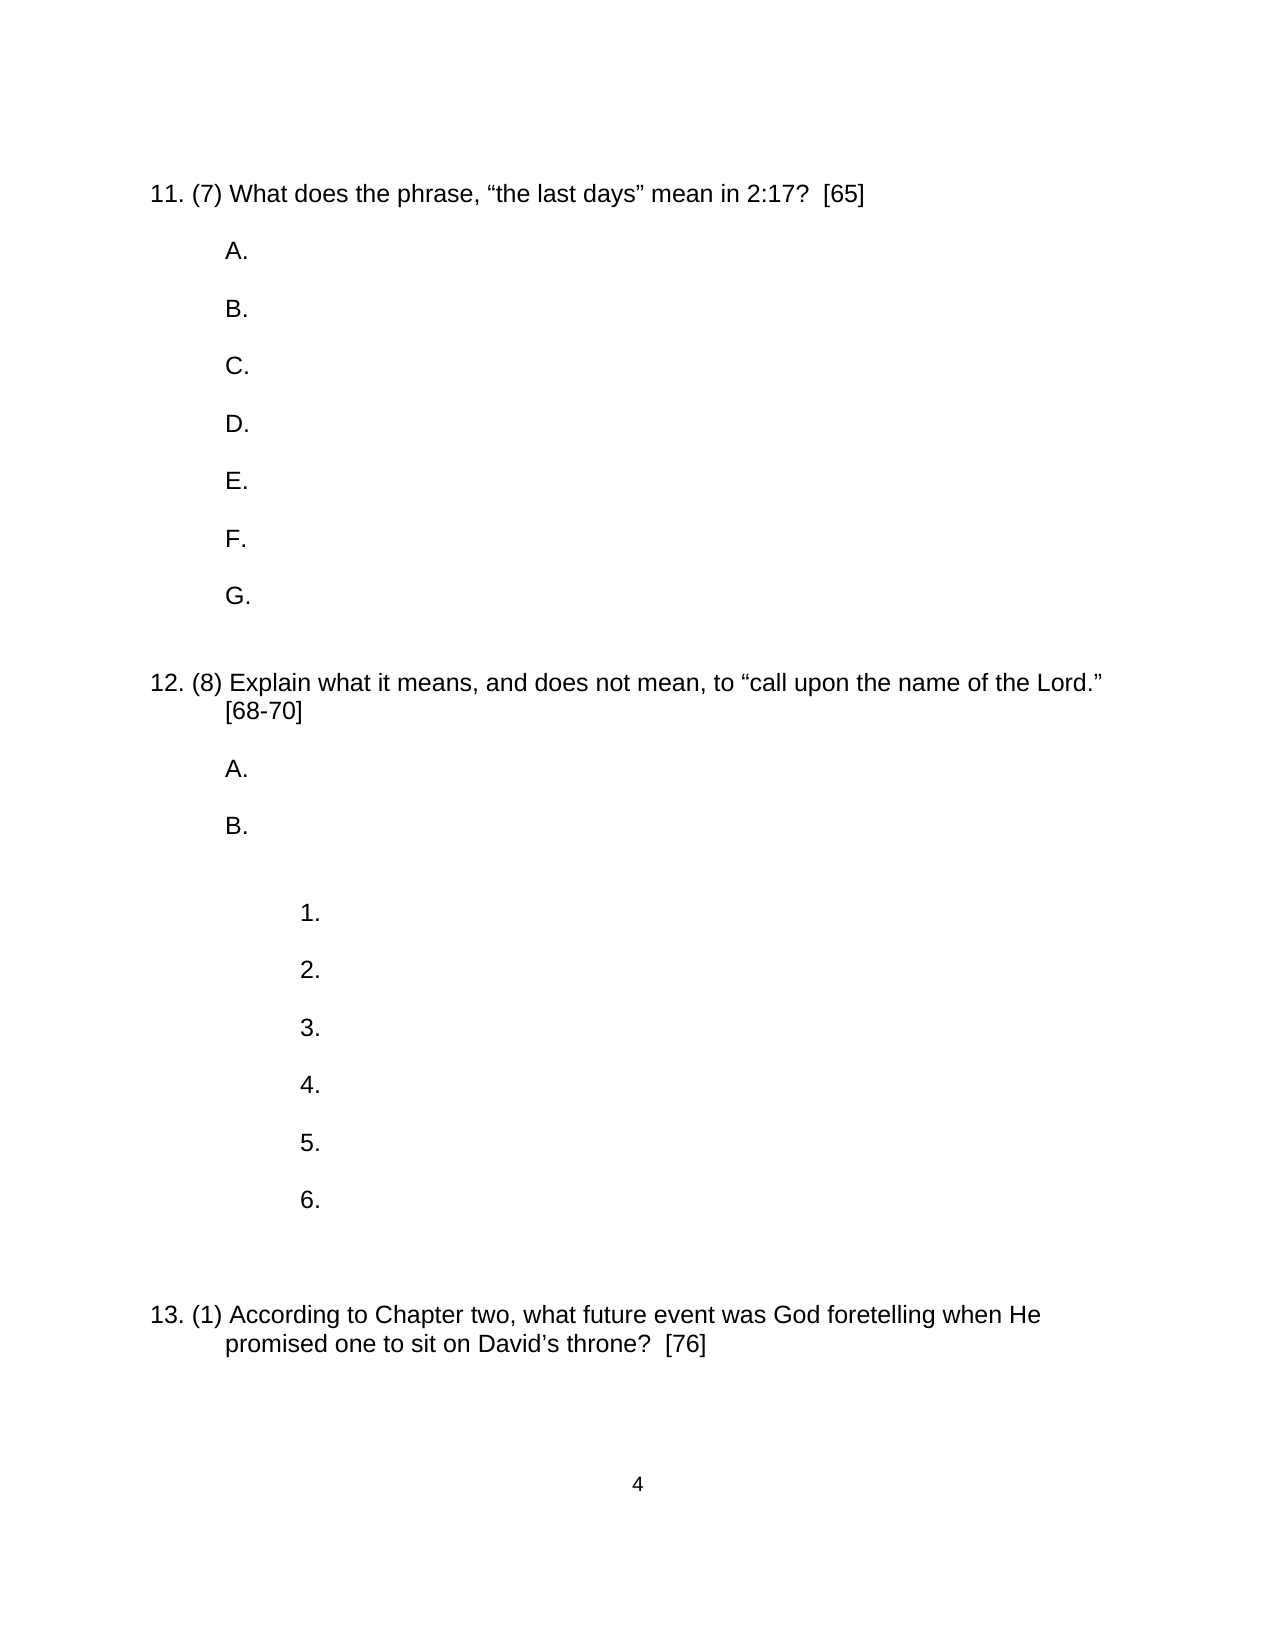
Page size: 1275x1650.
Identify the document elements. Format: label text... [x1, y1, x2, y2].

text 1. [300, 897, 1125, 926]
text A. [225, 754, 1125, 782]
text B. [225, 811, 1125, 840]
text E. [225, 466, 1125, 495]
text 2. [300, 955, 1125, 984]
text B. [225, 294, 1125, 322]
text A. [225, 236, 1125, 265]
text 5. [300, 1127, 1125, 1156]
text 11. (7) What does the phrase, “the last days” mean in 2:17? [65] [150, 179, 1125, 207]
text G. [225, 581, 1125, 610]
text 12. (8) Explain what it means, and does not mean, to “call upon the name of the Lord.” [150, 667, 1125, 696]
text C. [225, 351, 1125, 380]
text D. [225, 409, 1125, 437]
text F. [225, 524, 1125, 552]
text [68-70] [150, 696, 1125, 725]
text promised one to sit on David’s throne? [76] [150, 1329, 1125, 1357]
text 3. [300, 1012, 1125, 1041]
text 6. [300, 1185, 1125, 1214]
text 4. [300, 1070, 1125, 1099]
text 13. (1) According to Chapter two, what future event was God foretelling when He [150, 1300, 1125, 1329]
